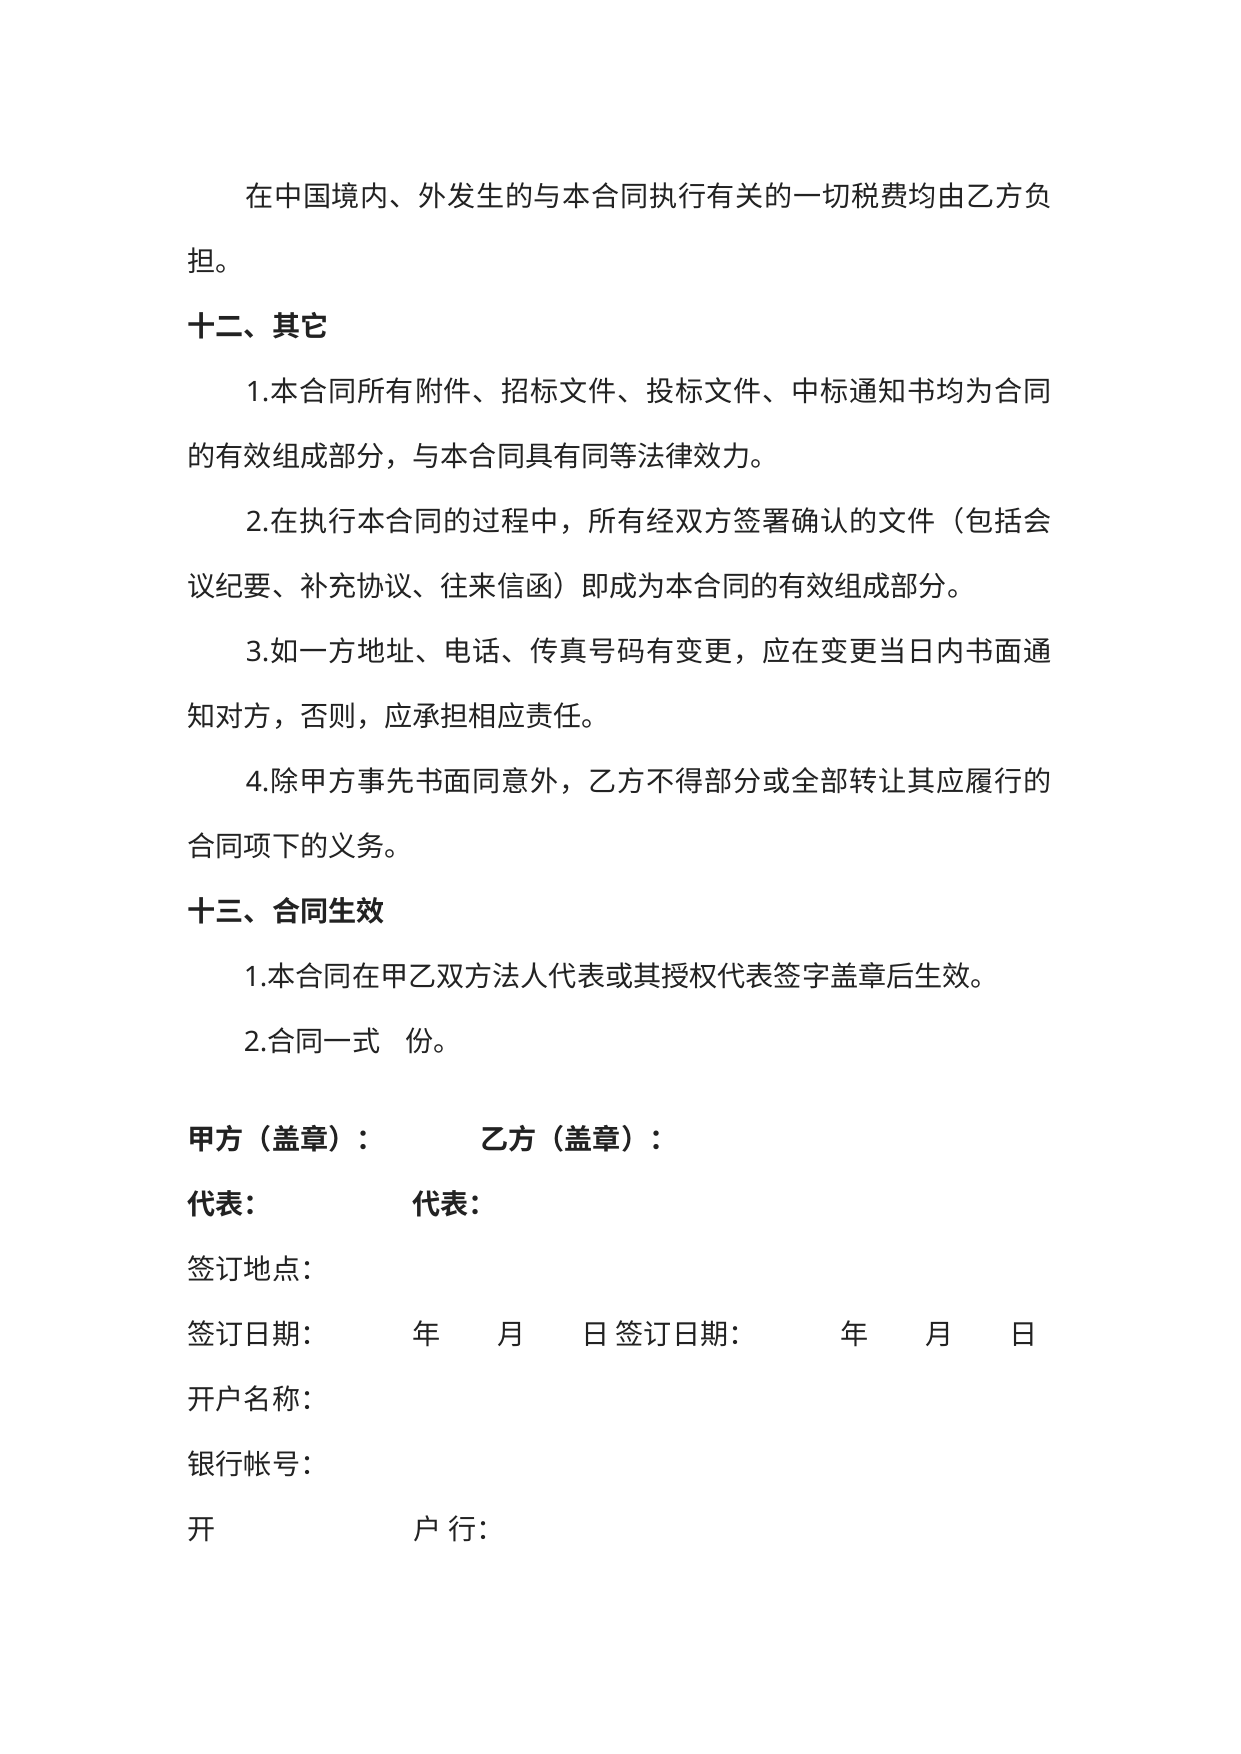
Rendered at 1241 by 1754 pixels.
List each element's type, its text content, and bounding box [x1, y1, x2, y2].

text 十二、其它 [187, 292, 1053, 357]
text 2.合同一式 份。 [187, 1007, 1053, 1072]
text 3.如一方地址、电话、传真号码有变更，应在变更当日内书面通知对方，否则，应承担相应责任。 [187, 617, 1053, 747]
text 1.本合同所有附件、招标文件、投标文件、中标通知书均为合同的有效组成部分，与本合同具有同等法律效力。 [187, 357, 1053, 487]
text 4.除甲方事先书面同意外，乙方不得部分或全部转让其应履行的合同项下的义务。 [187, 747, 1053, 877]
text 签订日期： 年 月 日 签订日期： 年 月 日 [187, 1299, 1053, 1364]
text 在中国境内、外发生的与本合同执行有关的一切税费均由乙方负担。 [187, 162, 1053, 292]
text 甲方（盖章）： 乙方（盖章）： [187, 1104, 1053, 1169]
text 2.在执行本合同的过程中，所有经双方签署确认的文件（包括会议纪要、补充协议、往来信函）即成为本合同的有效组成部分。 [187, 487, 1053, 617]
text 开 户 行： [187, 1494, 1053, 1559]
text 开户名称： [187, 1364, 1053, 1429]
text 银行帐号： [187, 1429, 1053, 1494]
text 代表： 代表： [187, 1169, 1053, 1234]
text 签订地点： [187, 1234, 1053, 1299]
text 十三、合同生效 [187, 877, 1053, 942]
text 1.本合同在甲乙双方法人代表或其授权代表签字盖章后生效。 [187, 942, 1053, 1007]
